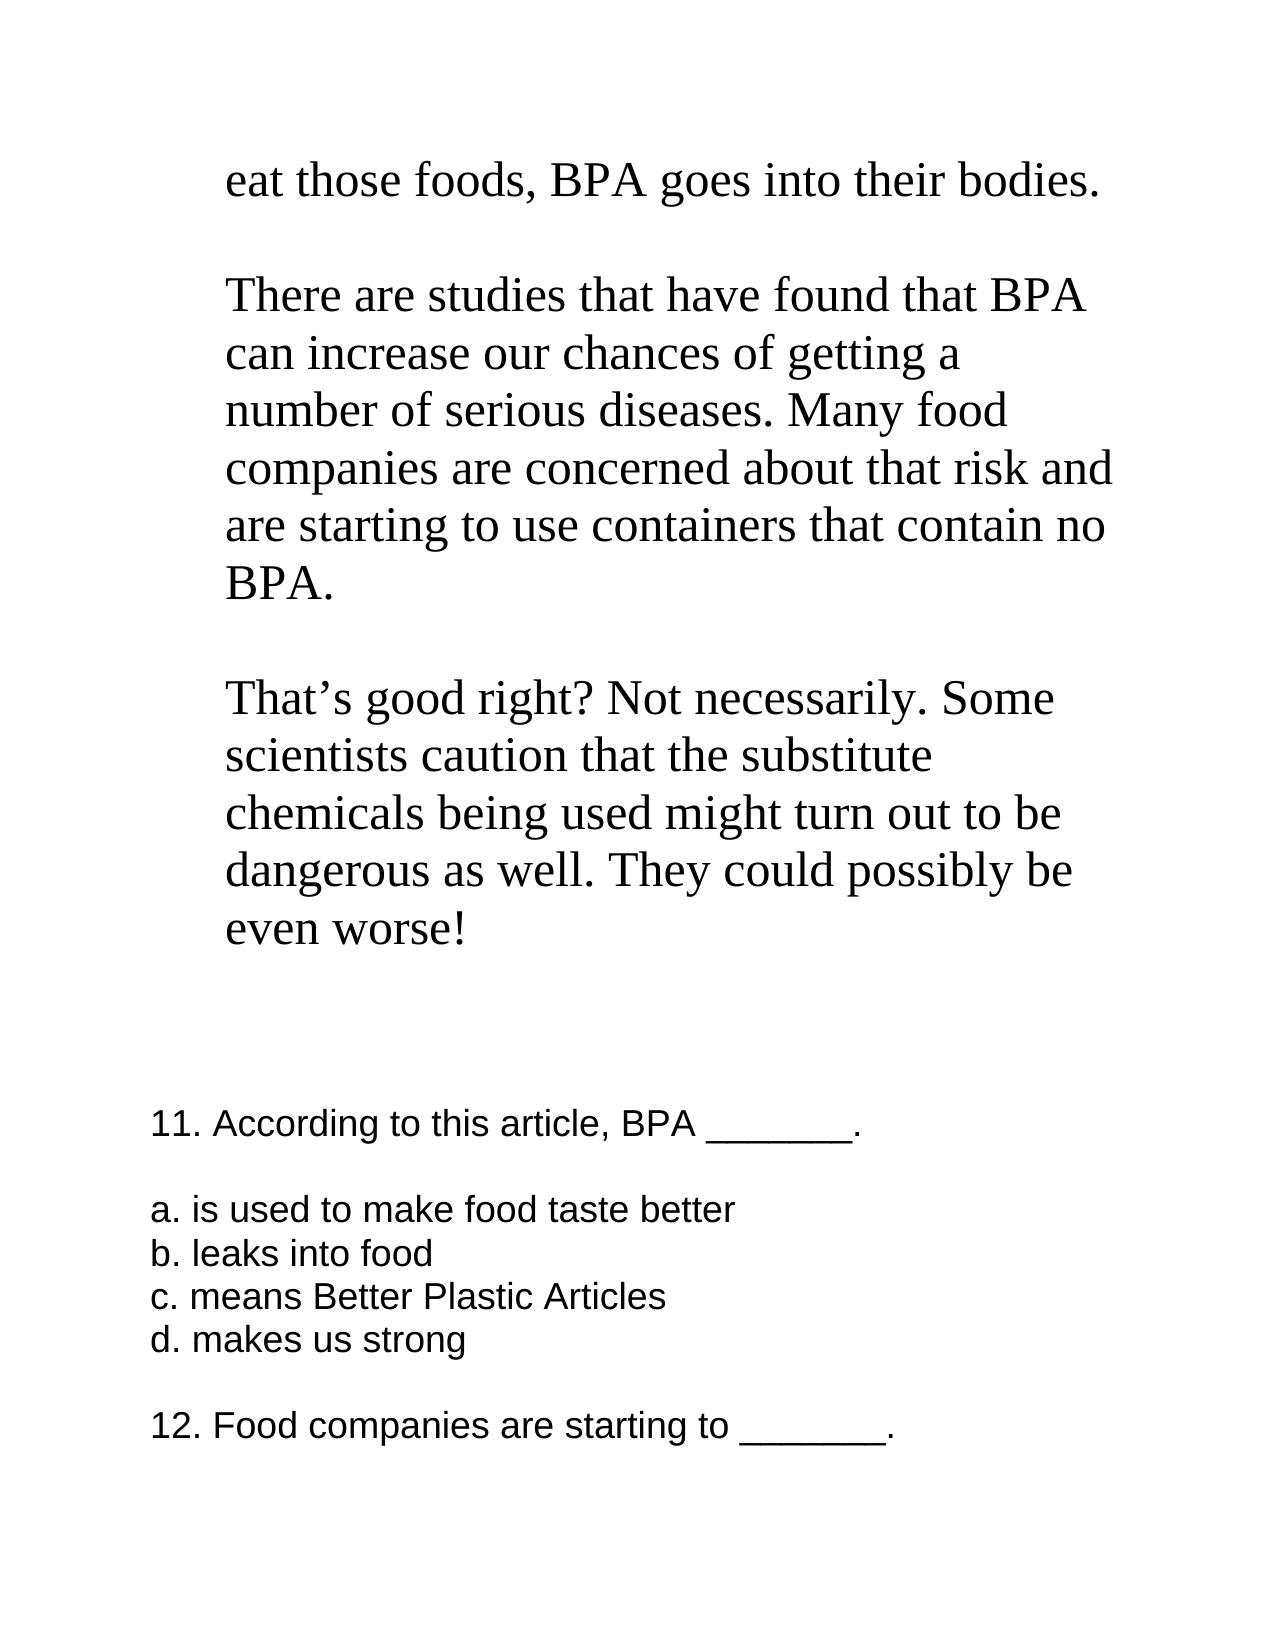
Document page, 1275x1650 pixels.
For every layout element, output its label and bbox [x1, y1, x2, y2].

text [150, 1069, 1125, 1489]
list [225, 150, 1125, 983]
